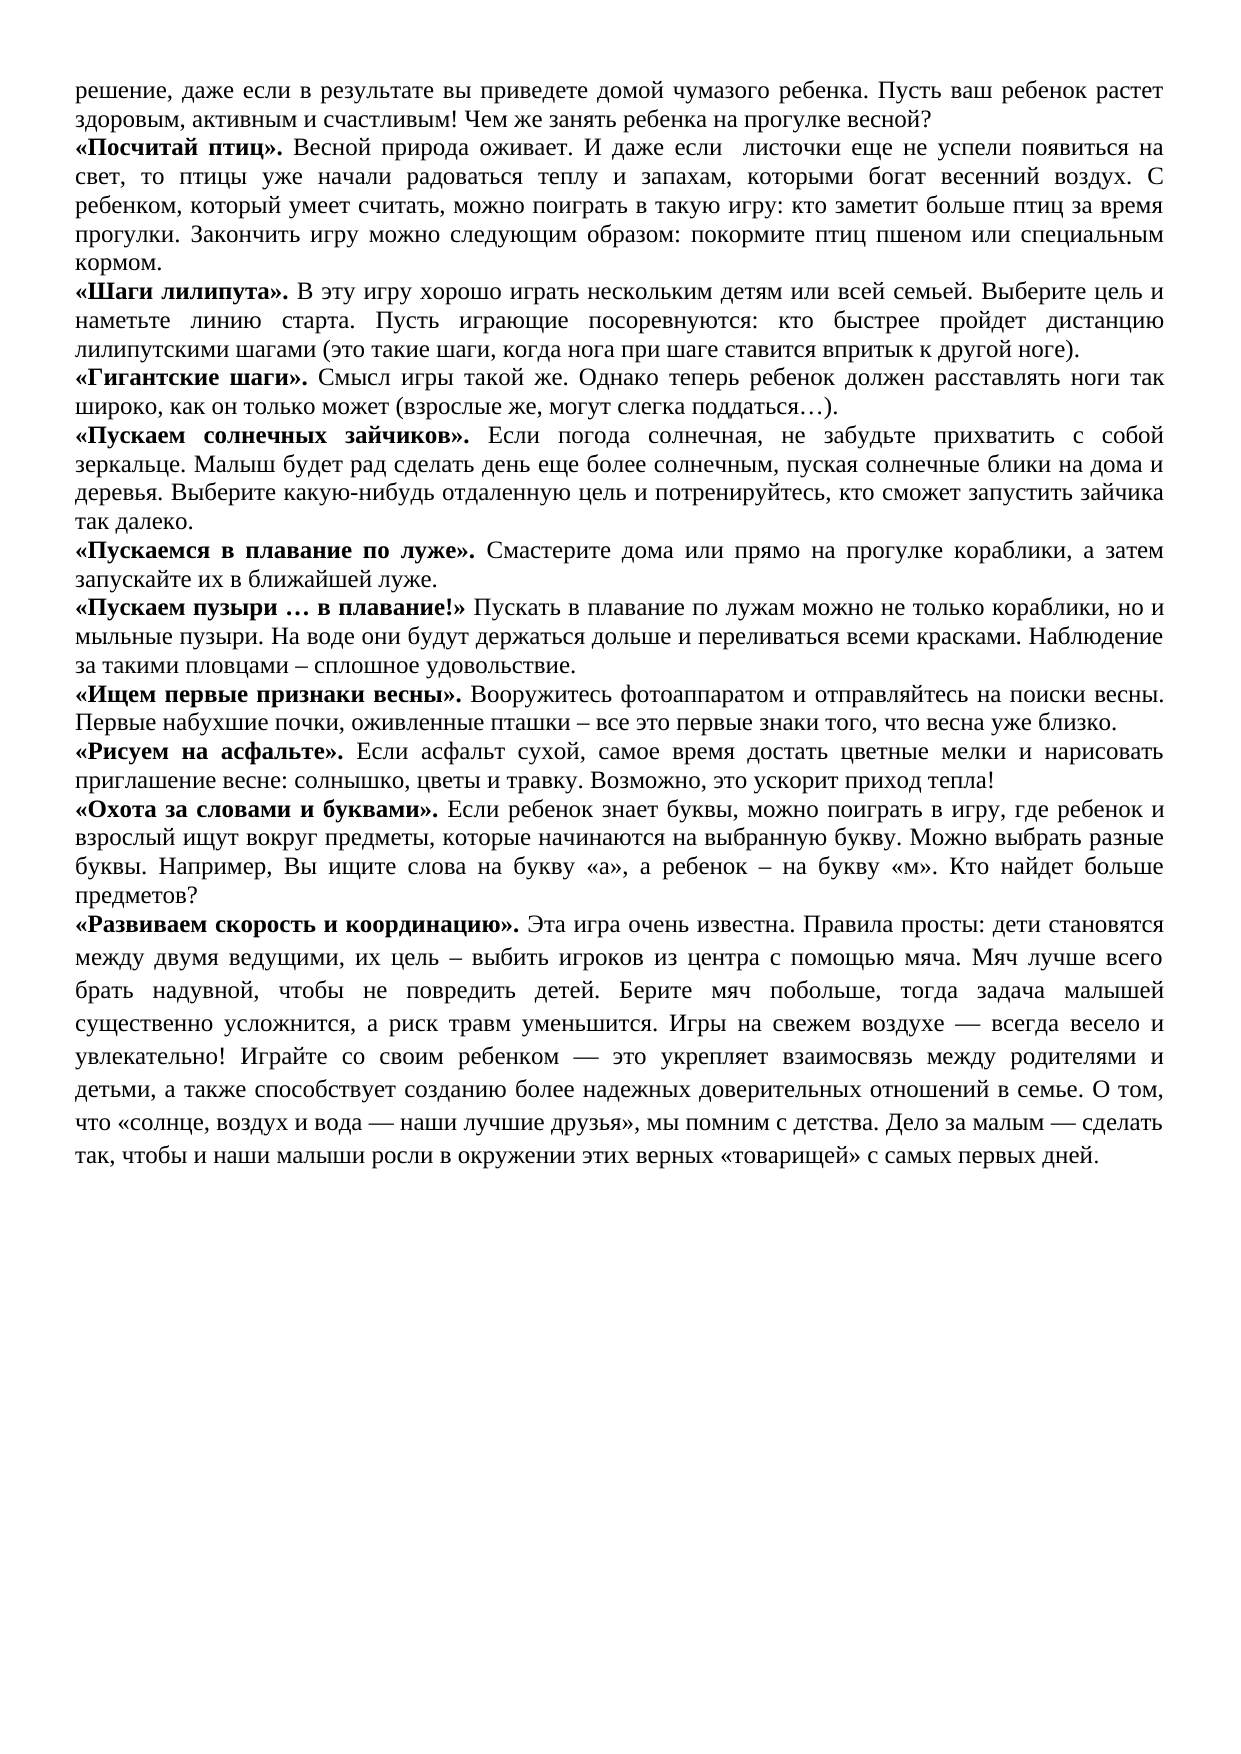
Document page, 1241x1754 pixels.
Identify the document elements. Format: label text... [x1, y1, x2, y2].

text «Рисуем на асфальте». Если асфальт сухой, самое время достать цветные мелки и нарисовать приглашение весне: солнышко, цветы и травку. Возможно, это ускорит приход тепла! [75, 736, 1165, 794]
text «Пускаемся в плавание по луже». Смастерите дома или прямо на прогулке кораблики, а затем запускайте их в ближайшей луже. [75, 535, 1165, 592]
text «Гигантские шаги». Смысл игры такой же. Однако теперь ребенок должен расставлять ноги так широко, как он только может (взрослые же, могут слегка поддаться…). [75, 362, 1165, 420]
text «Посчитай птиц». Весной природа оживает. И даже если листочки еще не успели появиться на свет, то птицы уже начали радоваться теплу и запахам, которыми богат весенний воздух. С ребенком, который умеет считать, можно поиграть в такую игру: кто заметит больше птиц за время прогулки. Закончить игру можно следующим образом: покормите птиц пшеном или специальным кормом. [75, 132, 1165, 276]
text «Охота за словами и буквами». Если ребенок знает буквы, можно поиграть в игру, где ребенок и взрослый ищут вокруг предметы, которые начинаются на выбранную букву. Можно выбрать разные буквы. Например, Вы ищите слова на букву «а», а ребенок – на букву «м». Кто найдет больше предметов? [75, 794, 1165, 909]
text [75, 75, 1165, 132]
text «Развиваем скорость и координацию». Эта игра очень известна. Правила просты: дети становятся между двумя ведущими, их цель – выбить игроков из центра с помощью мяча. Мяч лучше всего брать надувной, чтобы не повредить детей. Берите мяч побольше, тогда задача малышей существенно усложнится, а риск травм уменьшится. Игры на свежем воздухе — всегда весело и увлекательно! Играйте со своим ребенком — это укрепляет взаимосвязь между родителями и детьми, а также способствует созданию более надежных доверительных отношений в семье. О том, что «солнце, воздух и вода — наши лучшие друзья», мы помним с детства. Дело за малым — сделать так, чтобы и наши малыши росли в окружении этих верных «товарищей» с самых первых дней. [75, 909, 1165, 1169]
text «Ищем первые признаки весны». Вооружитесь фотоаппаратом и отправляйтесь на поиски весны. Первые набухшие почки, оживленные пташки – все это первые знаки того, что весна уже близко. [75, 679, 1165, 736]
text «Пускаем солнечных зайчиков». Если погода солнечная, не забудьте прихватить с собой зеркальце. Малыш будет рад сделать день еще более солнечным, пуская солнечные блики на дома и деревья. Выберите какую-нибудь отдаленную цель и потренируйтесь, кто сможет запустить зайчика так далеко. [75, 420, 1165, 535]
text «Шаги лилипута». В эту игру хорошо играть нескольким детям или всей семьей. Выберите цель и наметьте линию старта. Пусть играющие посоревнуются: кто быстрее пройдет дистанцию лилипутскими шагами (это такие шаги, когда нога при шаге ставится впритык к другой ноге). [75, 276, 1165, 362]
text «Пускаем пузыри … в плавание!» Пускать в плавание по лужам можно не только кораблики, но и мыльные пузыри. На воде они будут держаться дольше и переливаться всеми красками. Наблюдение за такими пловцами – сплошное удовольствие. [75, 592, 1165, 679]
